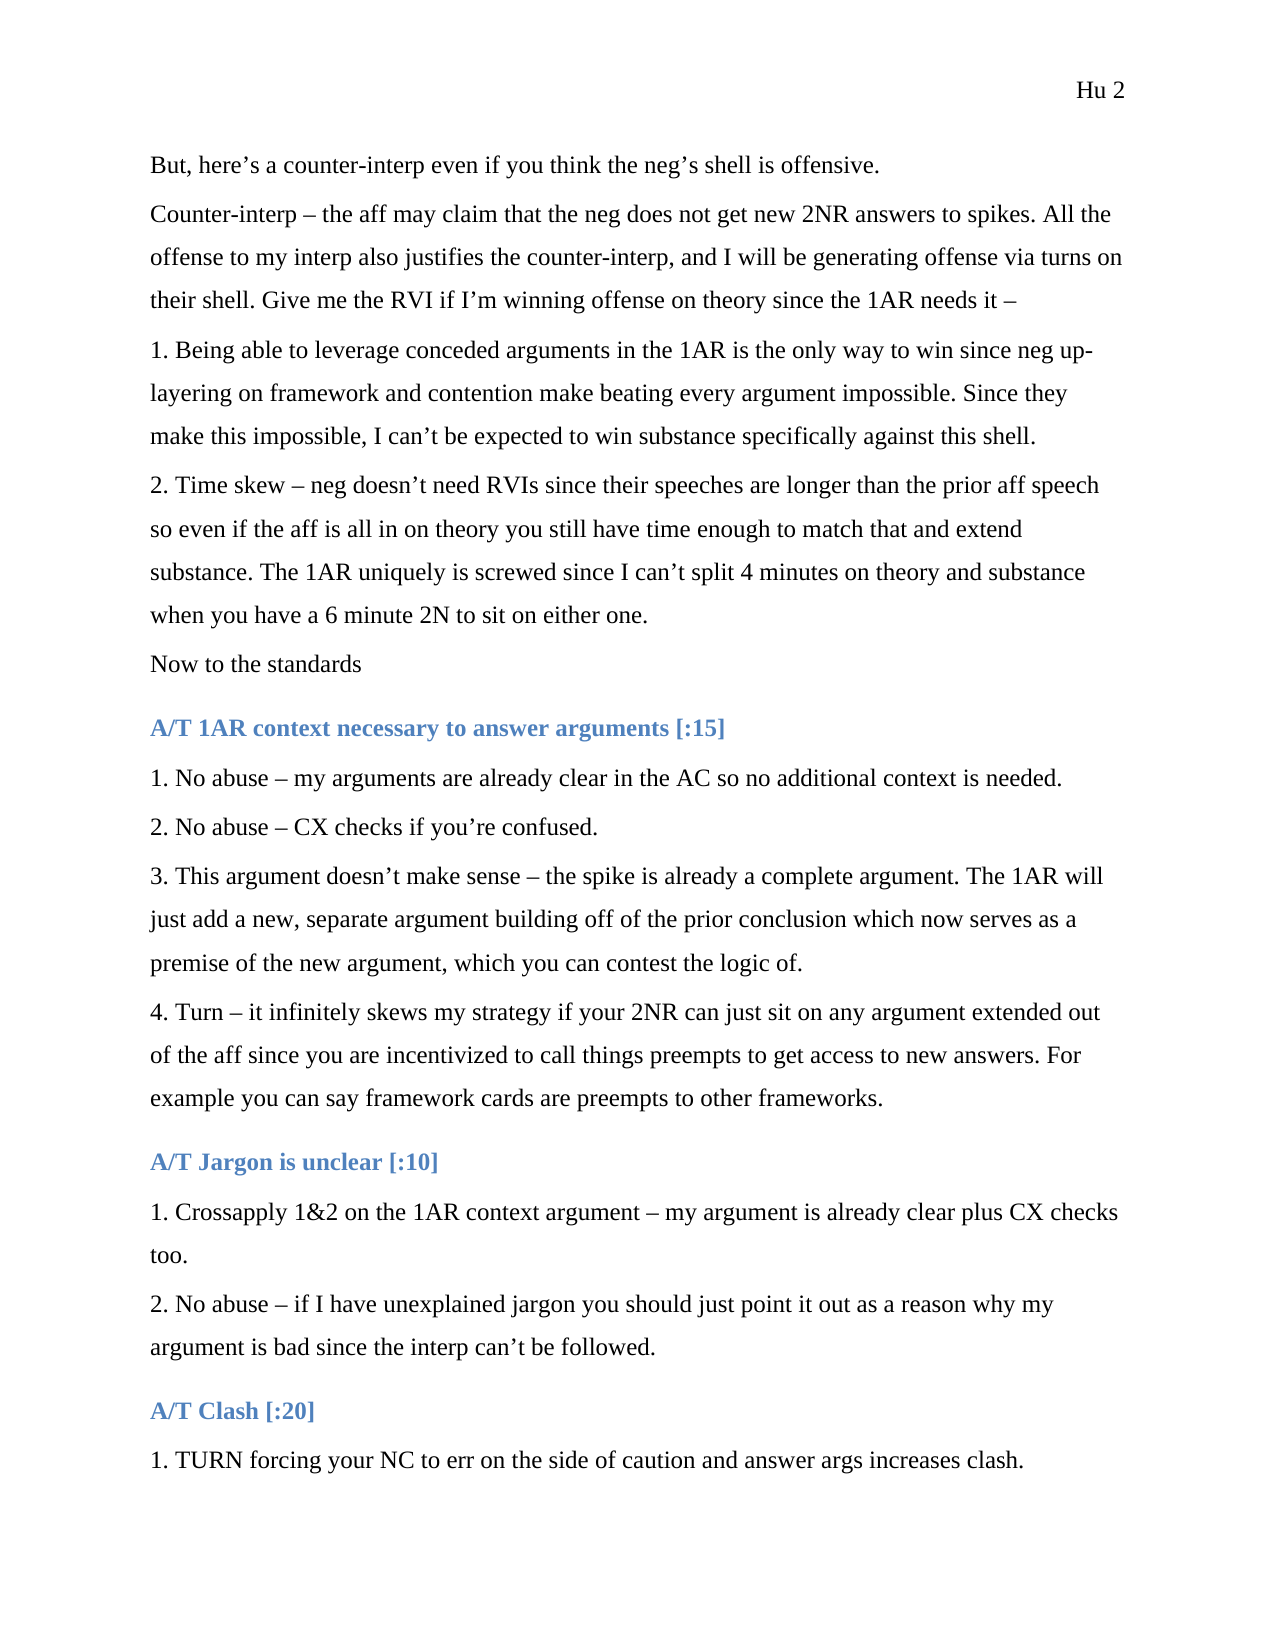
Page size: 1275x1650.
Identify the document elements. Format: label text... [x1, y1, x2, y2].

text 1. Crossapply 1&2 on the 1AR context argument – my argument is already clear plus CX checks too. [150, 1197, 1125, 1268]
text 2. No abuse – if I have unexplained jargon you should just point it out as a reason why my argument is bad since the interp can’t be followed. [150, 1289, 1125, 1361]
text 2. Time skew – neg doesn’t need RVIs since their speeches are longer than the prior aff speech so even if the aff is all in on theory you still have time enough to match that and extend substance. The 1AR uniquely is screwed since I can’t split 4 minutes on theory and substance when you have a 6 minute 2N to sit on either one. [150, 471, 1125, 629]
text 1. TURN forcing your NC to err on the side of caution and answer args increases clash. [150, 1446, 1125, 1474]
text Counter-interp – the aff may claim that the neg does not get new 2NR answers to spikes. All the offense to my interp also justifies the counter-interp, and I will be generating offense via turns on their shell. Give me the RVI if I’m winning offense on theory since the 1AR needs it – [150, 199, 1125, 314]
text Now to the standards [150, 649, 1125, 678]
text 1. No abuse – my arguments are already clear in the AC so no additional context is needed. [150, 763, 1125, 791]
text 2. No abuse – CX checks if you’re confused. [150, 812, 1125, 841]
subtitle A/T 1AR context necessary to answer arguments [:15] [150, 713, 1125, 742]
text 1. Being able to leverage conceded arguments in the 1AR is the only way to win since neg up-layering on framework and contention make beating every argument impossible. Since they make this impossible, I can’t be expected to win substance specifically against this shell. [150, 335, 1125, 450]
text 3. This argument doesn’t make sense – the spike is already a complete argument. The 1AR will just add a new, separate argument building off of the prior conclusion which now serves as a premise of the new argument, which you can contest the logic of. [150, 861, 1125, 976]
text But, here’s a counter-interp even if you think the neg’s shell is offensive. [150, 150, 1125, 179]
subtitle A/T Jargon is unclear [:10] [150, 1147, 1125, 1176]
subtitle A/T Clash [:20] [150, 1396, 1125, 1425]
text 4. Turn – it infinitely skews my strategy if your 2NR can just sit on any argument extended out of the aff since you are incentivized to call things preempts to get access to new answers. For example you can say framework cards are preempts to other frameworks. [150, 997, 1125, 1112]
